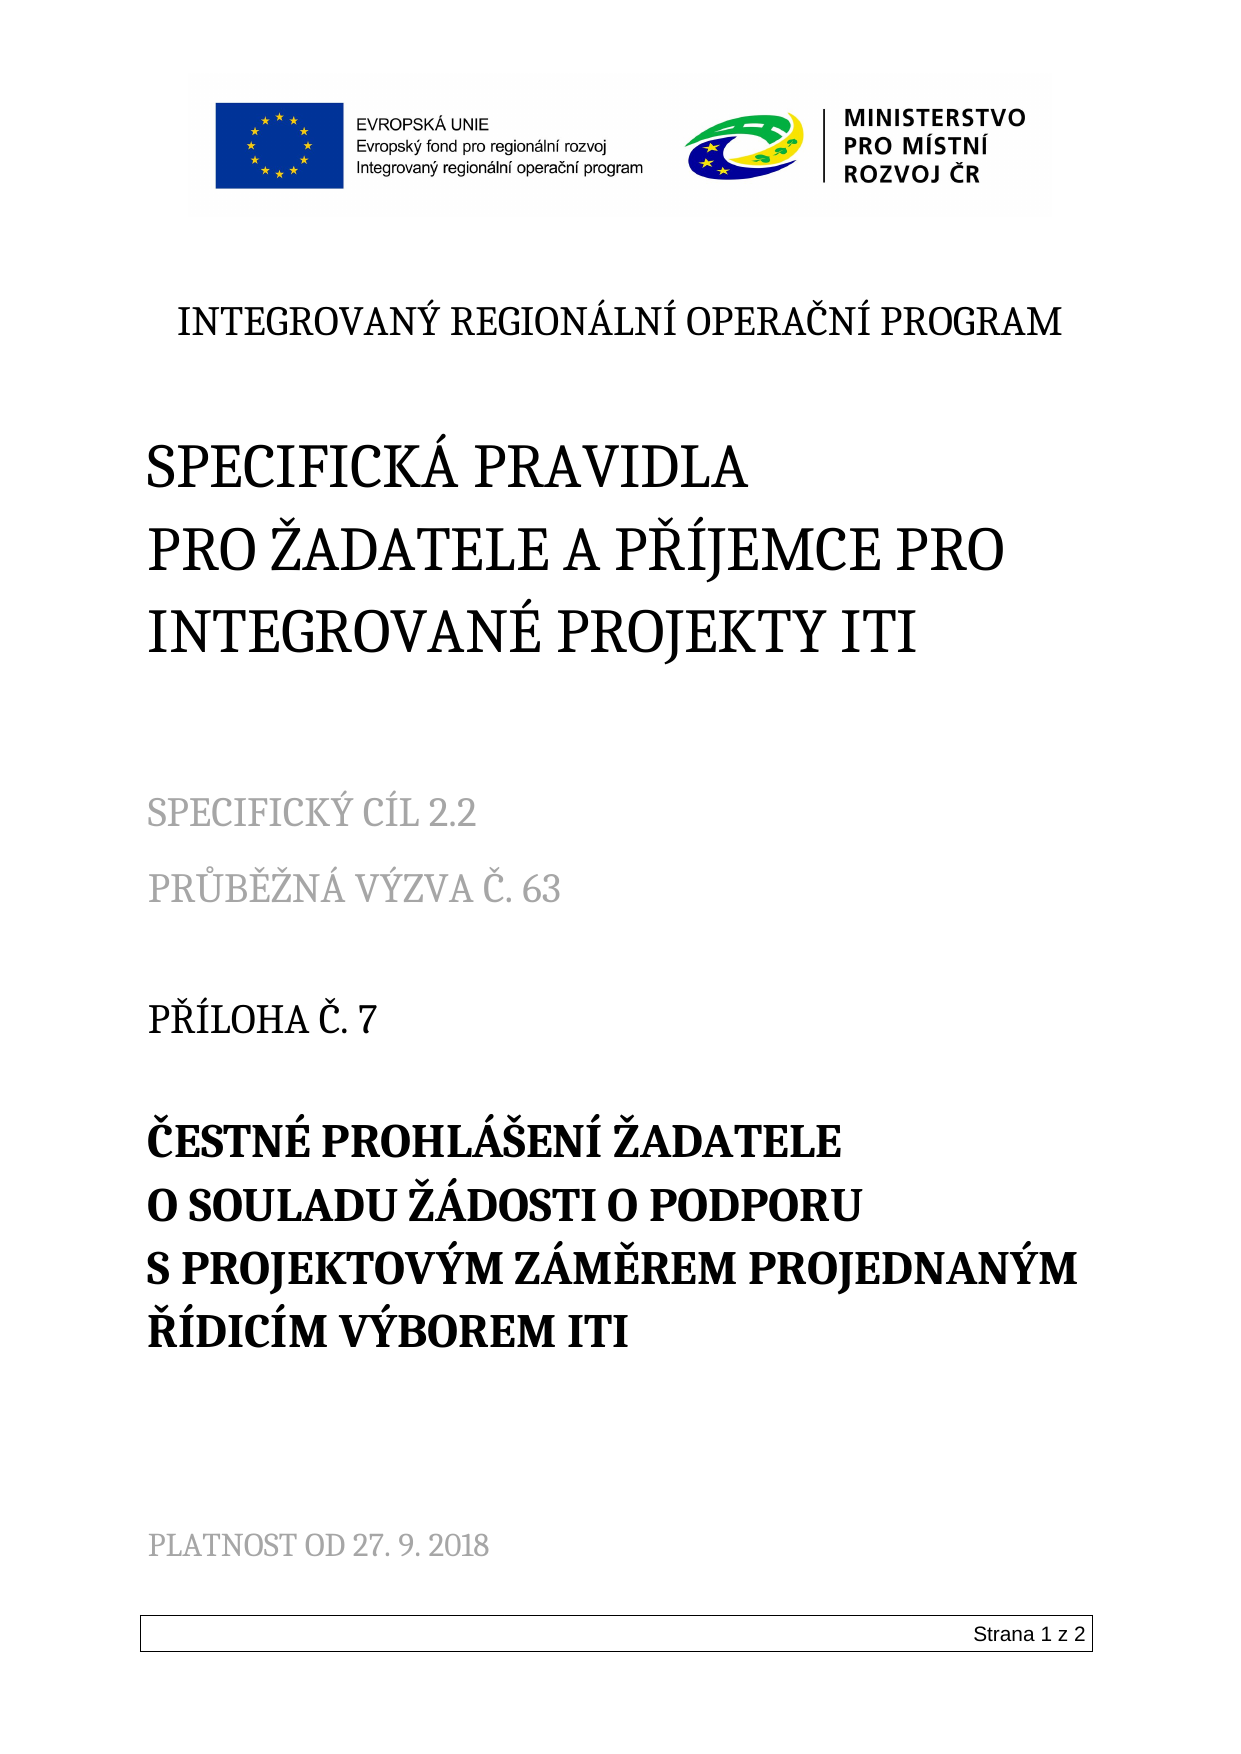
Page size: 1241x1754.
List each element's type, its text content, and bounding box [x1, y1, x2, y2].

picture [187, 73, 1053, 217]
text pLATNOST OD 27. 9. 2018 [148, 1527, 1093, 1565]
text INTEGROVANÝ REGIONÁLNÍ OPERAČNÍ PROGRAM [148, 298, 1093, 346]
text Čestné prohlášení žadatele o souladu žádosti o podporu s projektovým záměrem projednaným Řídicím výborem ITI [148, 1114, 1093, 1359]
text Průběžná výzva Č. 63 [148, 865, 1093, 913]
text Specifická PRAVIDLA [148, 431, 1093, 503]
text PŘÍLOHA Č. 7 [148, 996, 1093, 1044]
text Specifický cíl 2.2 [148, 789, 1093, 837]
text PRO ŽADATELE A PŘÍJEMCE pro integrované projekty ITI [148, 514, 1093, 668]
